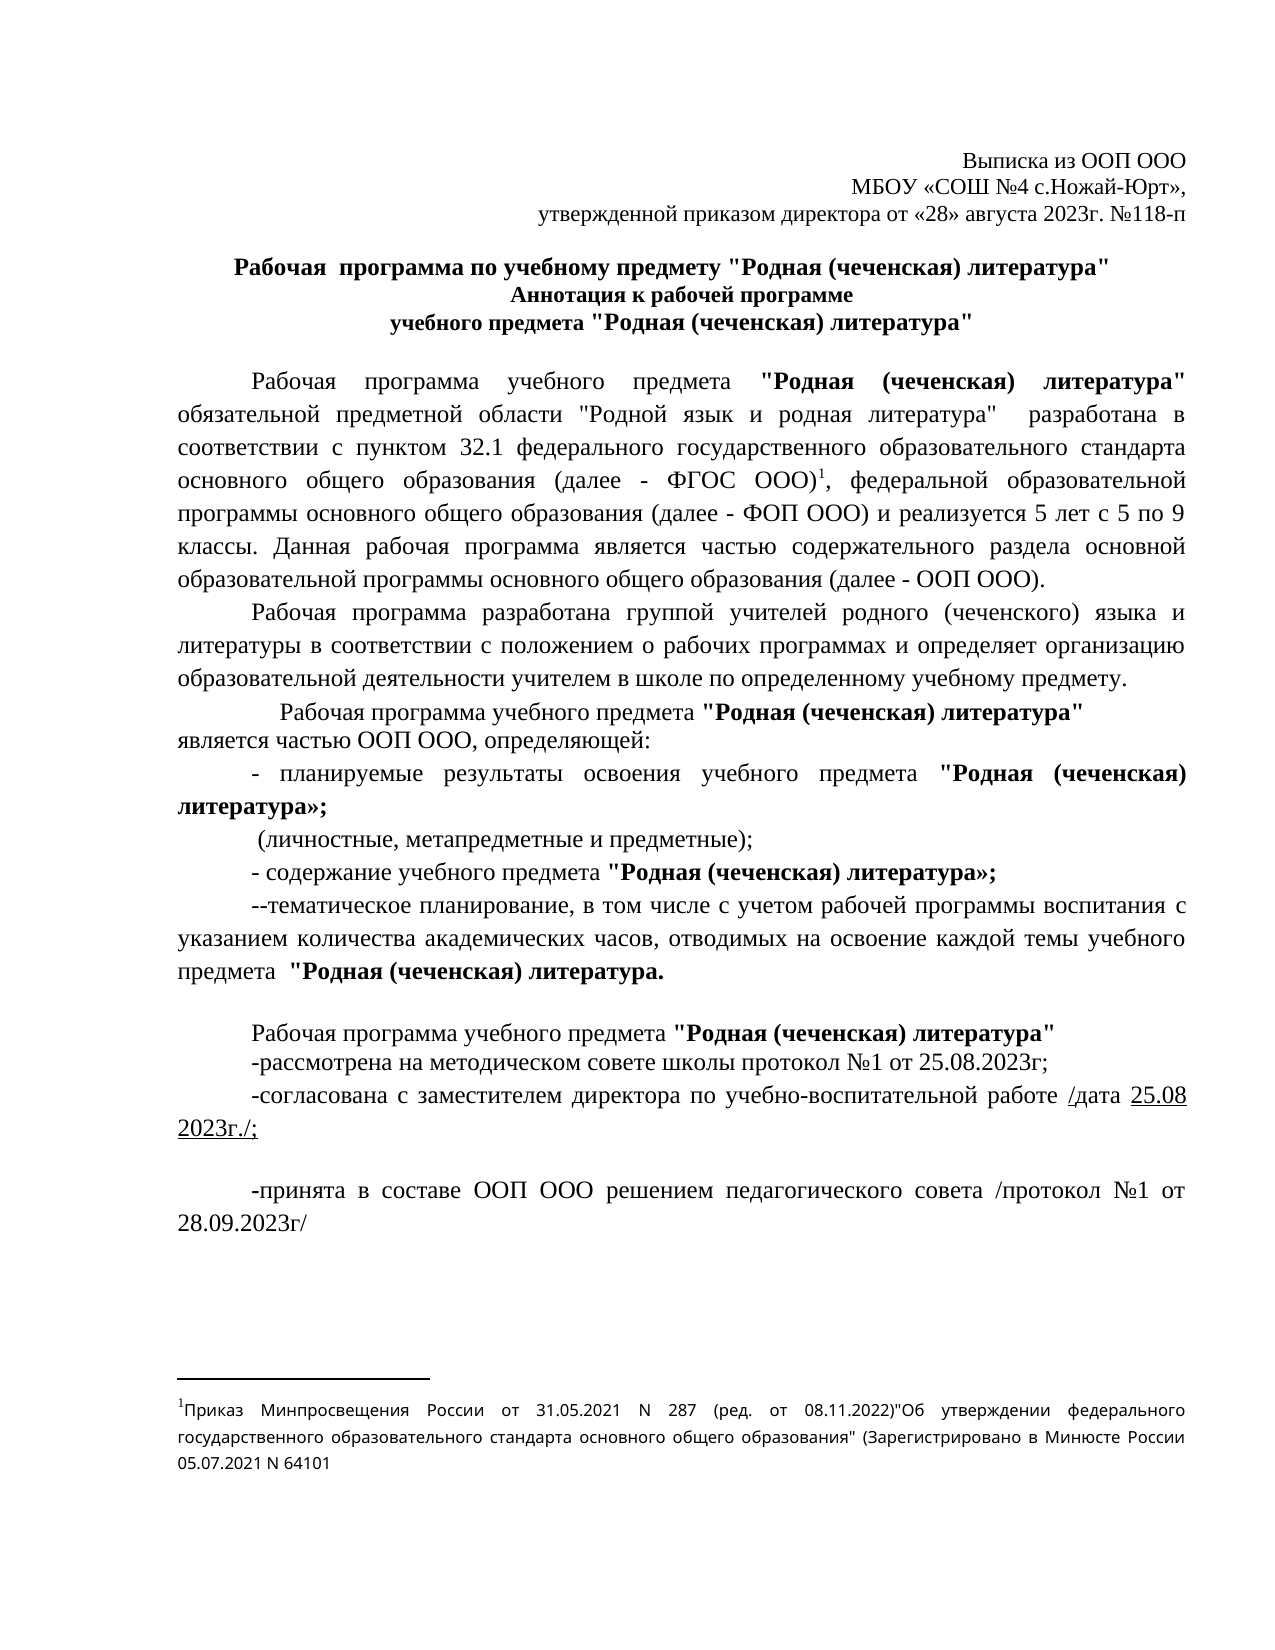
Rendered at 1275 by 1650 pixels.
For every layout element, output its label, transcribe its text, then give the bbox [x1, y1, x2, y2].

text Аннотация к рабочей программе [177, 281, 1186, 307]
text является частью ООП ООО, определяющей: [177, 725, 1186, 754]
text -принята в составе ООП ООО решением педагогического совета /протокол №1 от 28.09.2023г/ [177, 1175, 1186, 1237]
text - планируемые результаты освоения учебного предмета "Родная (чеченская) литература»; [177, 758, 1186, 820]
text МБОУ «СОШ №4 с.Ножай-Юрт», [177, 173, 1186, 199]
text Рабочая программа учебного предмета "Родная (чеченская) литература" обязательной предметной области "Родной язык и родная литература" разработана в соответствии с пунктом 32.1 федерального государственного образовательного стандарта основного общего образования (далее - ФГОС ООО), федеральной образовательной программы основного общего образования (далее - ФОП ООО) и реализуется 5 лет с 5 по 9 классы. Данная рабочая программа является частью содержательного раздела основной образовательной программы основного общего образования (далее - ООП ООО). [177, 366, 1186, 593]
text Рабочая программа учебного предмета "Родная (чеченская) литература" [177, 697, 1186, 725]
text -согласована с заместителем директора по учебно-воспитательной работе /дата 25.08 2023г./; [177, 1080, 1186, 1142]
text --тематическое планирование, в том числе с учетом рабочей программы воспитания с указанием количества академических часов, отводимых на освоение каждой темы учебного предмета "Родная (чеченская) литература. [177, 890, 1186, 985]
text учебного предмета "Родная (чеченская) литература" [177, 307, 1186, 336]
text Рабочая программа по учебному предмету "Родная (чеченская) литература" [177, 252, 1186, 281]
text Выписка из ООП ООО [177, 147, 1186, 173]
text (личностные, метапредметные и предметные); [177, 824, 1186, 853]
text - содержание учебного предмета "Родная (чеченская) литература»; [177, 857, 1186, 886]
text Рабочая программа разработана группой учителей родного (чеченского) языка и литературы в соответствии с положением о рабочих программах и определяет организацию образовательной деятельности учителем в школе по определенному учебному предмету. [177, 597, 1186, 692]
text Рабочая программа учебного предмета "Родная (чеченская) литература" [177, 1018, 1186, 1047]
text утвержденной приказом директора от «28» августа 2023г. №118-п [177, 199, 1186, 226]
text -рассмотрена на методическом совете школы протокол №1 от 25.08.2023г; [177, 1047, 1186, 1076]
